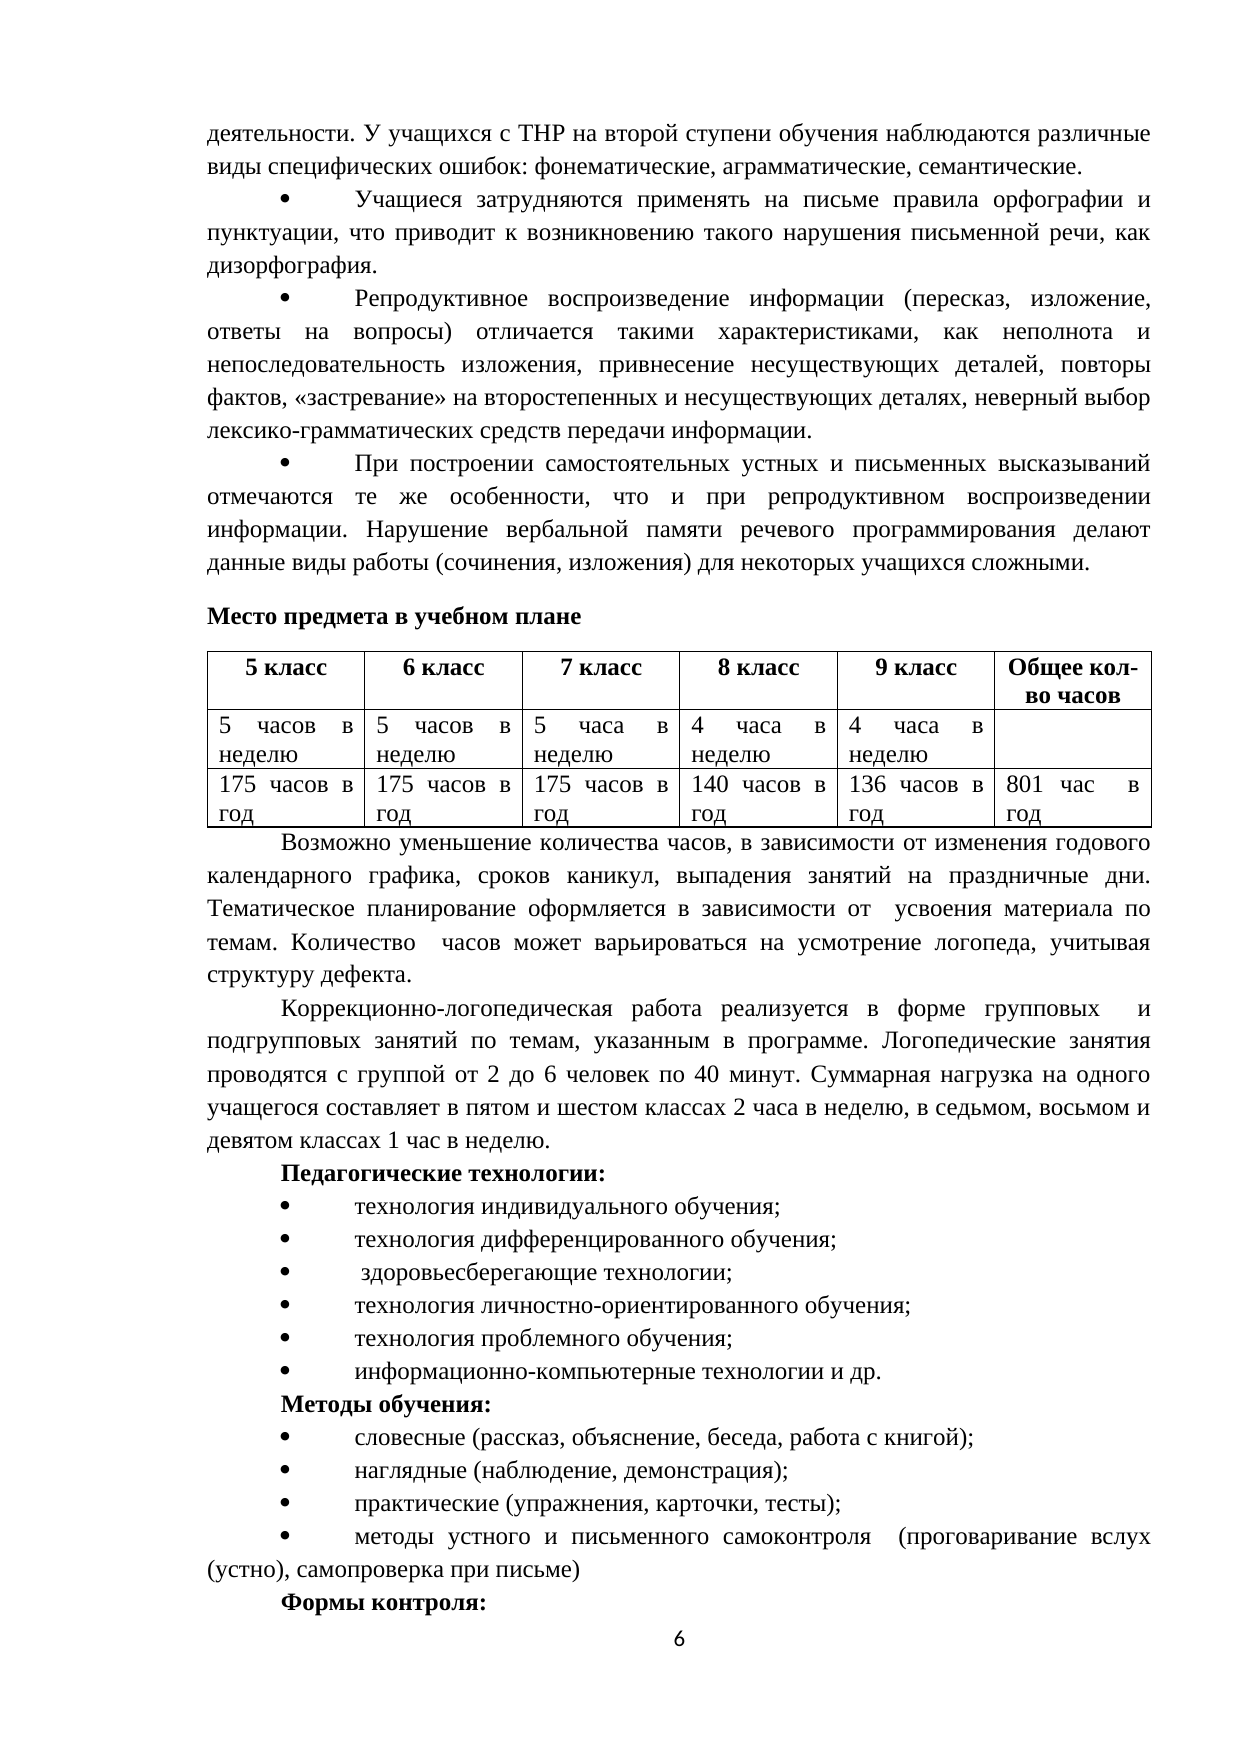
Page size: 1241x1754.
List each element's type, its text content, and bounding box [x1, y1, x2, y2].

text Методы обучения: [207, 1389, 1152, 1418]
list технология индивидуального обучения; [207, 1191, 1152, 1219]
table_header 8 класс [680, 652, 837, 709]
table_header 6 класс [365, 652, 522, 709]
table_header 9 класс [838, 652, 994, 709]
table_header 7 класс [523, 652, 679, 709]
table_cell 175 часов в год [208, 769, 364, 826]
table_cell 5 часов в неделю [365, 710, 522, 768]
table_cell 4 часа в неделю [838, 710, 994, 768]
list наглядные (наблюдение, демонстрация); [207, 1455, 1152, 1484]
list При построении самостоятельных устных и письменных высказываний отмечаются те же особенности, что и при репродуктивном воспроизведении информации. Нарушение вербальной памяти речевого программирования делают данные виды работы (сочинения, изложения) для некоторых учащихся сложными. [207, 448, 1152, 576]
table_cell 136 часов в год [838, 769, 994, 826]
table_header Общее кол-во часов [995, 652, 1151, 709]
table_header 5 класс [208, 652, 364, 709]
text Коррекционно-логопедическая работа реализуется в форме групповых и подгрупповых занятий по темам, указанным в программе. Логопедические занятия проводятся с группой от 2 до 6 человек по 40 минут. Суммарная нагрузка на одного учащегося составляет в пятом и шестом классах 2 часа в неделю, в седьмом, восьмом и девятом классах 1 час в неделю. [207, 993, 1152, 1153]
table_cell 175 часов в год [365, 769, 522, 826]
list методы устного и письменного самоконтроля (проговаривание вслух (устно), самопроверка при письме) [207, 1521, 1152, 1583]
table_cell 175 часов в год [523, 769, 679, 826]
table_cell 5 часов в неделю [208, 710, 364, 768]
text Место предмета в учебном плане [207, 601, 1152, 630]
text Формы контроля: [207, 1587, 1152, 1616]
text Педагогические технологии: [207, 1158, 1152, 1186]
text Возможно уменьшение количества часов, в зависимости от изменения годового календарного графика, сроков каникул, выпадения занятий на праздничные дни. Тематическое планирование оформляется в зависимости от усвоения материала по темам. Количество часов может варьироваться на усмотрение логопеда, учитывая структуру дефекта. [207, 828, 1152, 988]
list практические (упражнения, карточки, тесты); [207, 1488, 1152, 1517]
list информационно-компьютерные технологии и др. [207, 1356, 1152, 1384]
table_cell 4 часа в неделю [680, 710, 837, 768]
list здоровьесберегающие технологии; [207, 1257, 1152, 1286]
list словесные (рассказ, объяснение, беседа, работа с книгой); [207, 1422, 1152, 1451]
list Учащиеся затрудняются применять на письме правила орфографии и пунктуации, что приводит к возникновению такого нарушения письменной речи, как дизорфография. [207, 184, 1152, 279]
table_cell 140 часов в год [680, 769, 837, 826]
table_cell [995, 710, 1151, 768]
list Репродуктивное воспроизведение информации (пересказ, изложение, ответы на вопросы) отличается такими характеристиками, как неполнота и непоследовательность изложения, привнесение несуществующих деталей, повторы фактов, «застревание» на второстепенных и несуществующих деталях, неверный выбор лексико-грамматических средств передачи информации. [207, 283, 1152, 444]
table_cell 5 часа в неделю [523, 710, 679, 768]
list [207, 118, 1152, 180]
list технология дифференцированного обучения; [207, 1224, 1152, 1252]
table_cell 801 час в год [995, 769, 1151, 826]
list технология личностно-ориентированного обучения; [207, 1290, 1152, 1318]
list технология проблемного обучения; [207, 1323, 1152, 1352]
